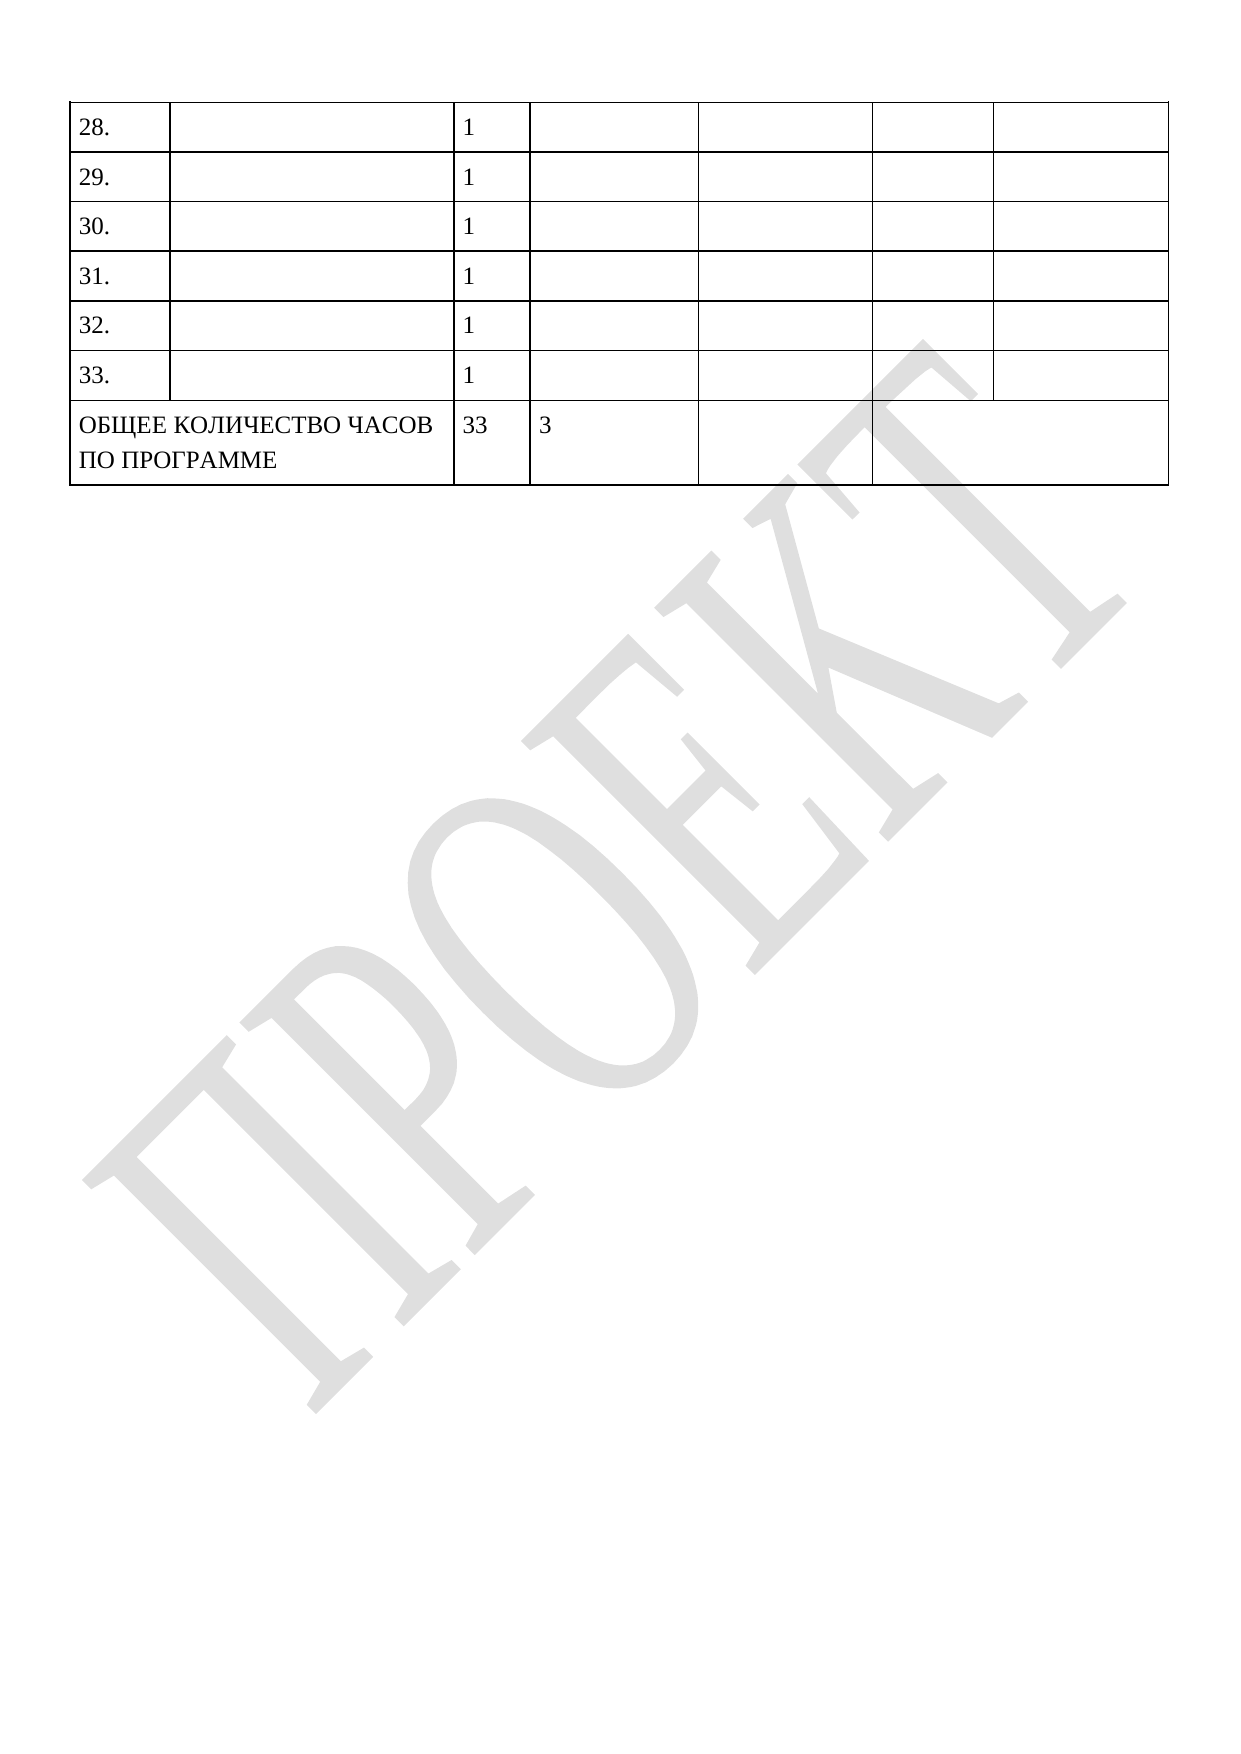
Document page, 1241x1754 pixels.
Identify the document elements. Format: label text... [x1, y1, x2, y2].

table_cell [873, 302, 993, 350]
table_cell 1 [455, 153, 529, 201]
table_cell [531, 153, 698, 201]
table_header [171, 103, 453, 151]
table_cell [171, 153, 453, 201]
table_cell 1 [455, 252, 529, 300]
table_cell [873, 202, 993, 250]
table_cell [994, 153, 1168, 201]
table_cell [994, 302, 1168, 350]
table_cell 30. [71, 202, 169, 250]
table_header [873, 103, 993, 151]
table_cell [699, 351, 872, 399]
table_cell [873, 252, 993, 300]
table_cell [699, 202, 872, 250]
table_cell 33. [71, 351, 169, 399]
table_cell [171, 302, 453, 350]
table_cell [994, 202, 1168, 250]
table_cell [531, 202, 698, 250]
table_cell [873, 401, 1168, 484]
table_header 1 [455, 103, 529, 151]
table_cell [171, 252, 453, 300]
table_cell 31. [71, 252, 169, 300]
table_header [699, 103, 872, 151]
table_cell ОБЩЕЕ КОЛИЧЕСТВО ЧАСОВ ПО ПРОГРАММЕ [71, 401, 453, 484]
table_cell [873, 351, 993, 399]
table_cell [531, 302, 698, 350]
table_cell [699, 153, 872, 201]
table_cell 32. [71, 302, 169, 350]
table_cell 1 [455, 202, 529, 250]
table_cell [531, 351, 698, 399]
table_cell 33 [455, 401, 529, 484]
table_cell [699, 252, 872, 300]
table_cell [171, 351, 453, 399]
table_cell [171, 202, 453, 250]
table_header [994, 103, 1168, 151]
table_cell [994, 351, 1168, 399]
table_cell 1 [455, 351, 529, 399]
table_cell [994, 252, 1168, 300]
table_cell 29. [71, 153, 169, 201]
table_header 28. [71, 103, 169, 151]
table_header [531, 103, 698, 151]
table_cell [531, 252, 698, 300]
table_cell 3 [531, 401, 698, 484]
table_cell [699, 302, 872, 350]
table_cell [699, 401, 872, 484]
table_cell [873, 153, 993, 201]
table_cell 1 [455, 302, 529, 350]
